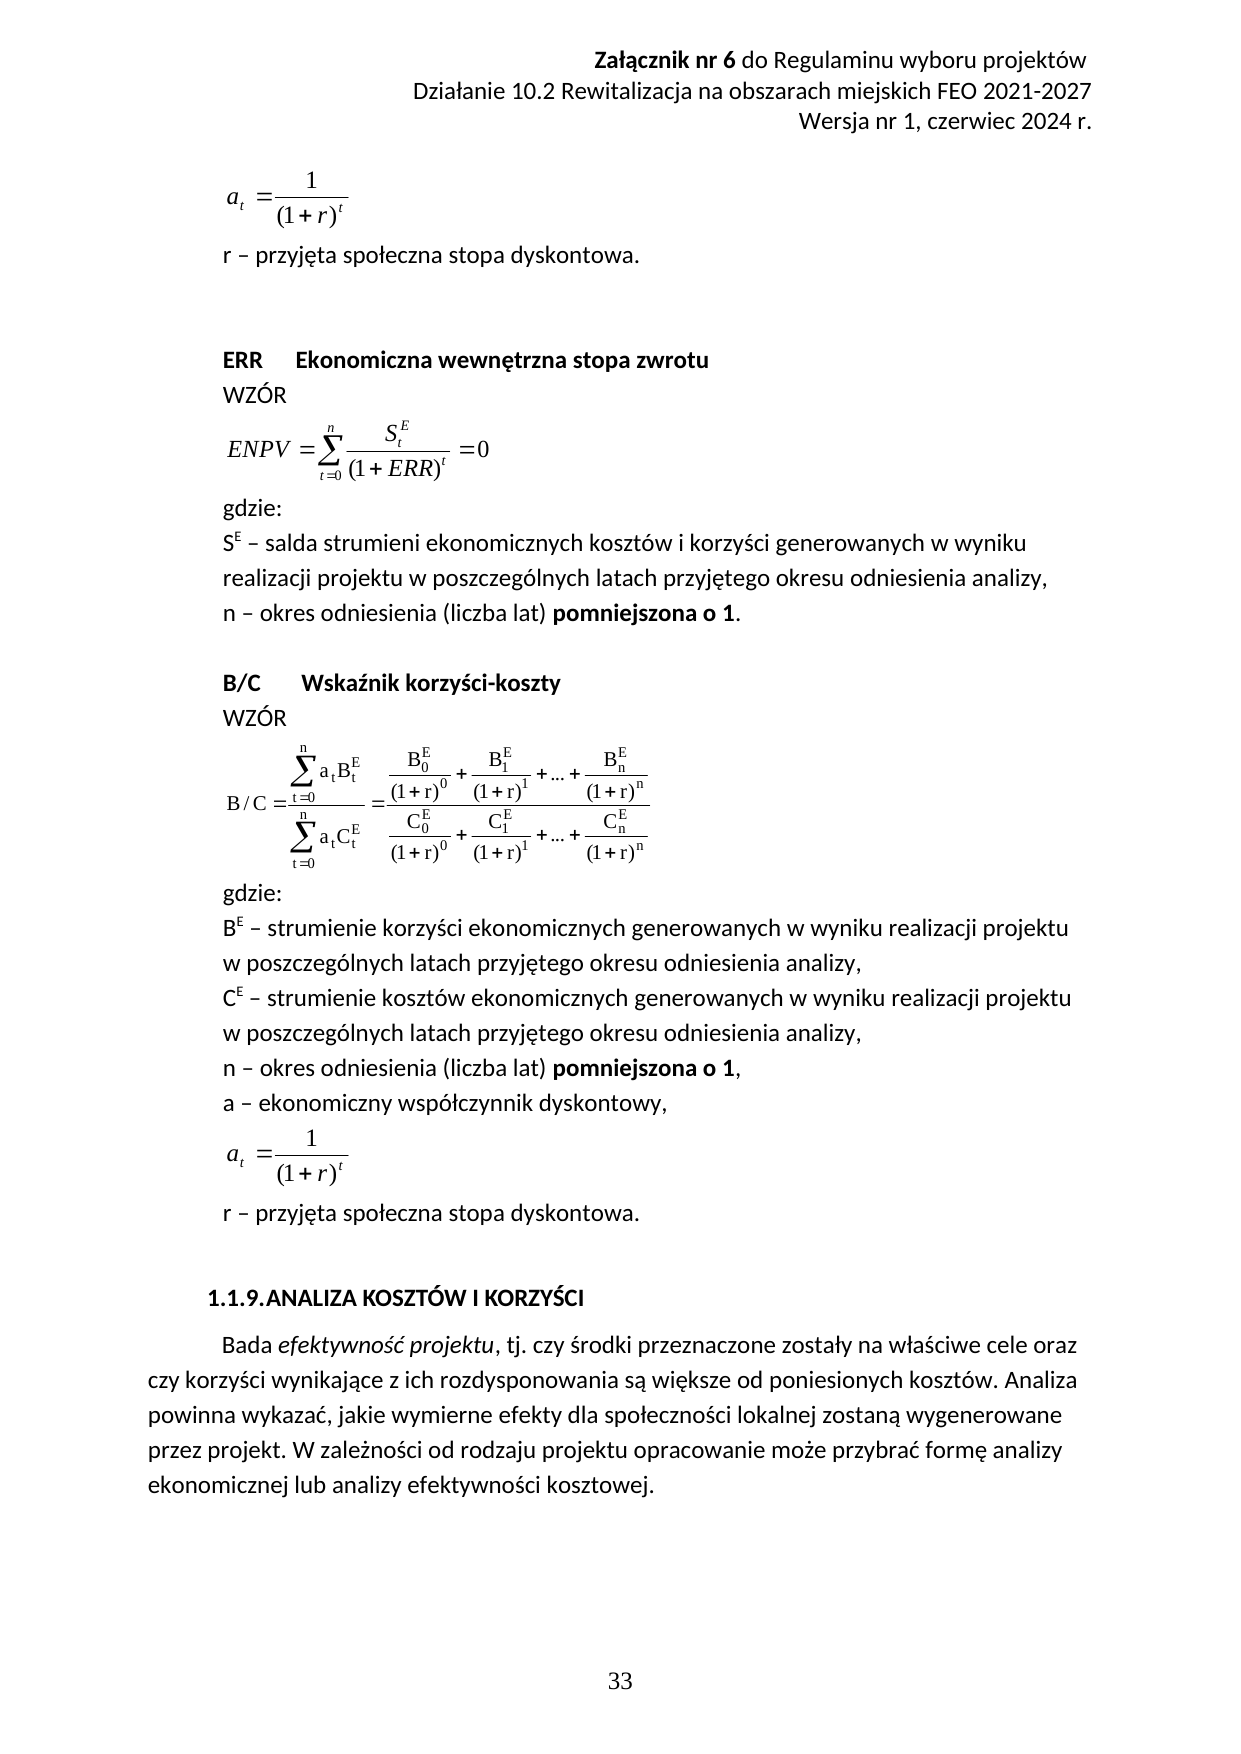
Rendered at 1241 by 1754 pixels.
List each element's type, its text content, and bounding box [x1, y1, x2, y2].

text gdzie: [223, 877, 1092, 908]
text r – przyjęta społeczna stopa dyskontowa. [223, 239, 1092, 270]
text SE – salda strumieni ekonomicznych kosztów i korzyści generowanych w wyniku realizacji projektu w poszczególnych latach przyjętego okresu odniesienia analizy, [223, 527, 1092, 592]
text WZÓR [223, 379, 1092, 410]
text CE – strumienie kosztów ekonomicznych generowanych w wyniku realizacji projektu w poszczególnych latach przyjętego okresu odniesienia analizy, [223, 982, 1092, 1048]
text BE – strumienie korzyści ekonomicznych generowanych w wyniku realizacji projektu w poszczególnych latach przyjętego okresu odniesienia analizy, [223, 912, 1092, 978]
text gdzie: [223, 492, 1092, 522]
text B/C Wskaźnik korzyści-koszty [223, 667, 1092, 697]
text n – okres odniesienia (liczba lat) pomniejszona o 1. [223, 597, 1092, 627]
text WZÓR [223, 702, 1092, 732]
text ERR Ekonomiczna wewnętrzna stopa zwrotu [223, 344, 1092, 375]
subtitle ANALIZA KOSZTÓW I KORZYŚCI [207, 1282, 1092, 1312]
text Bada efektywność projektu, tj. czy środki przeznaczone zostały na właściwe cele oraz czy korzyści wynikające z ich rozdysponowania są większe od poniesionych kosztów. Analiza powinna wykazać, jakie wymierne efekty dla społeczności lokalnej zostaną wygenerowane przez projekt. W zależności od rodzaju projektu opracowanie może przybrać formę analizy ekonomicznej lub analizy efektywności kosztowej. [148, 1329, 1092, 1500]
text r – przyjęta społeczna stopa dyskontowa. [223, 1197, 1092, 1227]
text a – ekonomiczny współczynnik dyskontowy, [223, 1087, 1092, 1118]
text n – okres odniesienia (liczba lat) pomniejszona o 1, [223, 1052, 1092, 1083]
